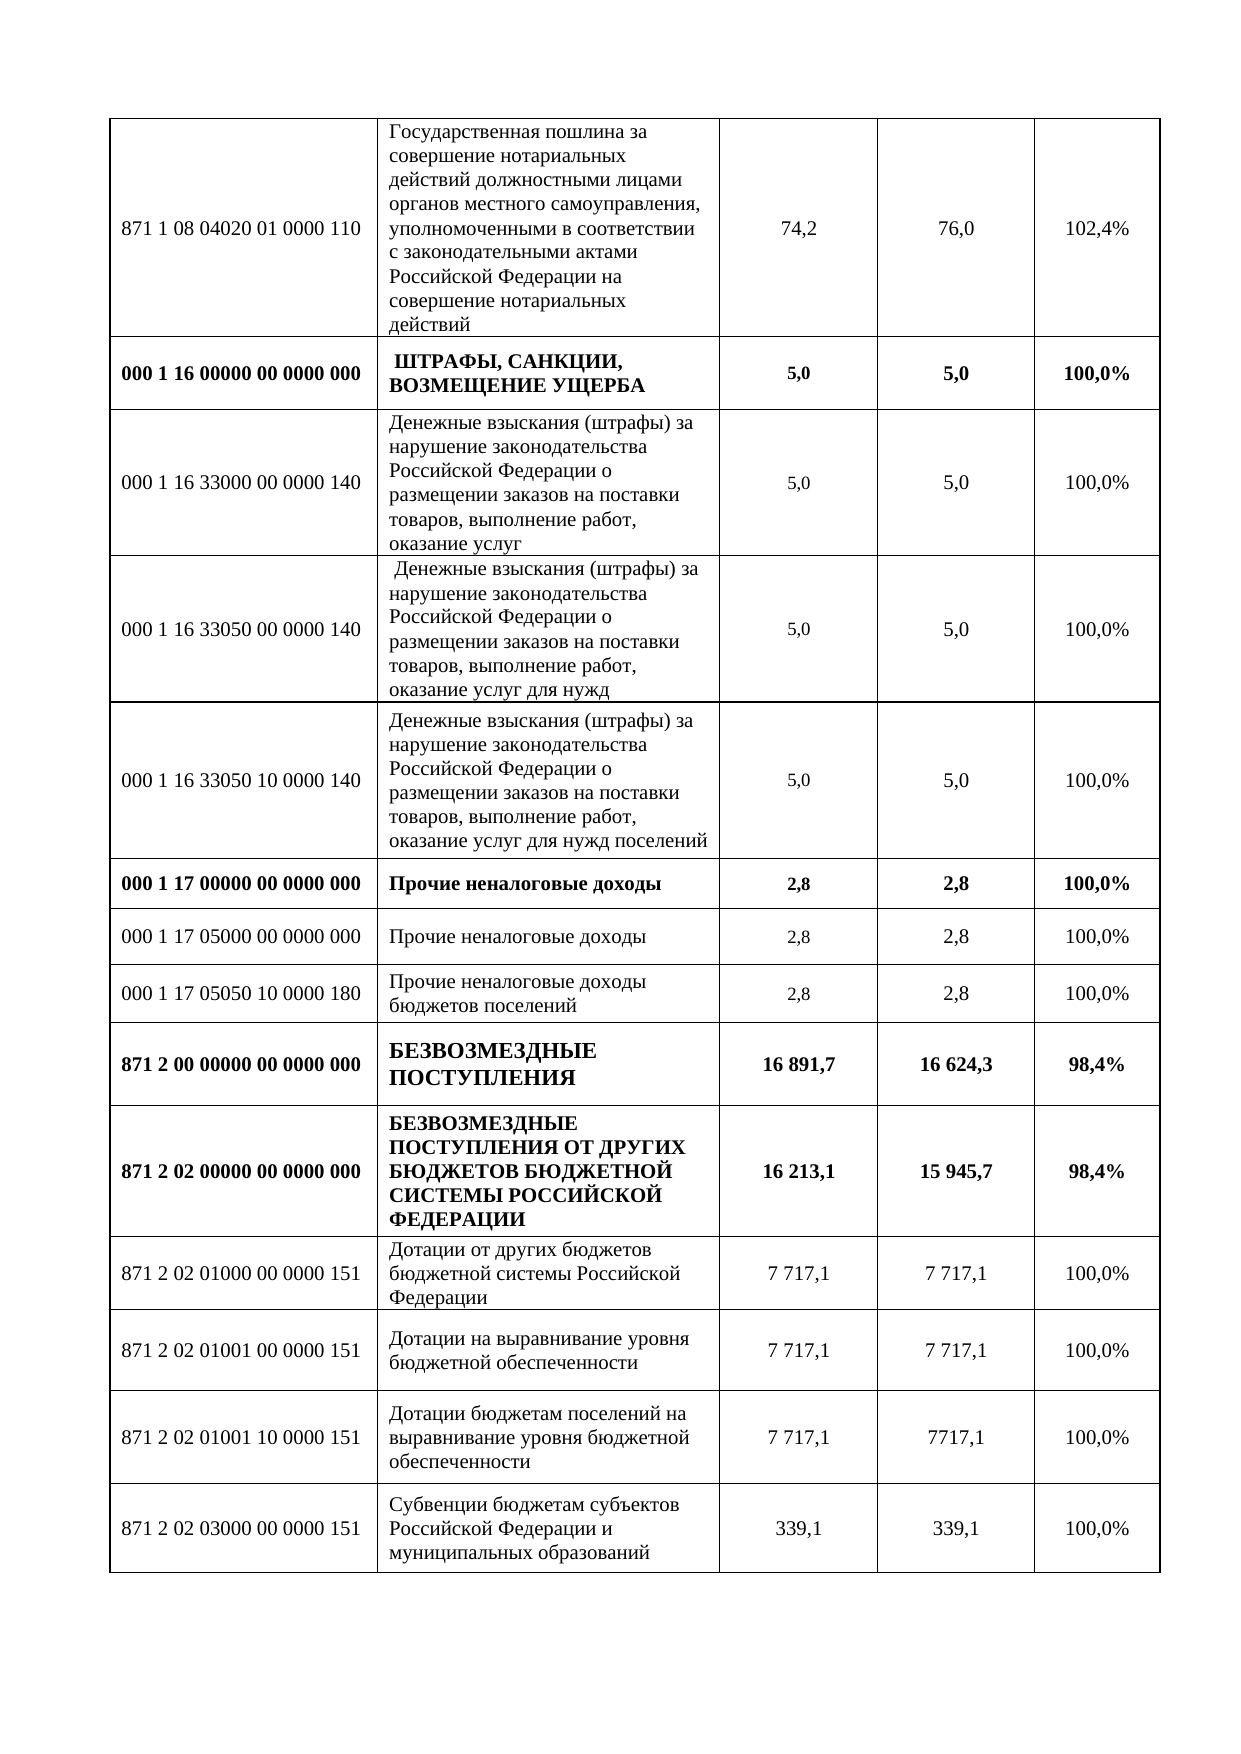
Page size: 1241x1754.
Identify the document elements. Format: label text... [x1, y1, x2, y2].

table_cell 5,0 [720, 337, 877, 409]
table_cell 871 2 02 01001 00 0000 151 [111, 1310, 377, 1390]
table_cell 339,1 [878, 1484, 1034, 1572]
table_cell Субвенции бюджетам субъектов Российской Федерации и муниципальных образований [378, 1484, 719, 1572]
table_cell 100,0% [1035, 1484, 1159, 1572]
table_cell БЕЗВОЗМЕЗДНЫЕ ПОСТУПЛЕНИЯ ОТ ДРУГИХ БЮДЖЕТОВ БЮДЖЕТНОЙ СИСТЕМЫ РОССИЙСКОЙ ФЕДЕРАЦИИ [378, 1106, 719, 1236]
table_cell Денежные взыскания (штрафы) за нарушение законодательства Российской Федерации о размещении заказов на поставки товаров, выполнение работ, оказание услуг для нужд поселений [378, 703, 719, 858]
table_cell 16 624,3 [878, 1023, 1034, 1104]
table_cell 98,4% [1035, 1106, 1159, 1236]
table_cell 2,8 [720, 965, 877, 1022]
table_cell 100,0% [1035, 1310, 1159, 1390]
table_cell 000 1 16 33050 10 0000 140 [111, 703, 377, 858]
table_cell 5,0 [878, 337, 1034, 409]
table_cell 000 1 16 00000 00 0000 000 [111, 337, 377, 409]
table_cell 102,4% [1035, 119, 1159, 336]
table_cell 100,0% [1035, 965, 1159, 1022]
table_cell 2,8 [878, 965, 1034, 1022]
table_cell 100,0% [1035, 556, 1159, 701]
table_cell 871 2 00 00000 00 0000 000 [111, 1023, 377, 1104]
table_cell 000 1 16 33000 00 0000 140 [111, 410, 377, 554]
table_cell 000 1 16 33050 00 0000 140 [111, 556, 377, 701]
table_cell 16 891,7 [720, 1023, 877, 1104]
table_cell 100,0% [1035, 703, 1159, 858]
table_cell 7 717,1 [878, 1237, 1034, 1309]
table_cell Дотации на выравнивание уровня бюджетной обеспеченности [378, 1310, 719, 1390]
table_cell 16 213,1 [720, 1106, 877, 1236]
table_cell 100,0% [1035, 1391, 1159, 1482]
table_cell 5,0 [878, 410, 1034, 554]
table_cell 5,0 [878, 556, 1034, 701]
table_cell 339,1 [720, 1484, 877, 1572]
table_cell 5,0 [878, 703, 1034, 858]
table_cell 7 717,1 [878, 1310, 1034, 1390]
table_cell 871 2 02 01000 00 0000 151 [111, 1237, 377, 1309]
table_cell 000 1 17 05050 10 0000 180 [111, 965, 377, 1022]
table_cell Прочие неналоговые доходы [378, 909, 719, 964]
table_cell БЕЗВОЗМЕЗДНЫЕ ПОСТУПЛЕНИЯ [378, 1023, 719, 1104]
table_cell 5,0 [720, 703, 877, 858]
table_cell 98,4% [1035, 1023, 1159, 1104]
table_cell 2,8 [720, 859, 877, 908]
table_cell 000 1 17 05000 00 0000 000 [111, 909, 377, 964]
table_cell 100,0% [1035, 909, 1159, 964]
table_cell 100,0% [1035, 410, 1159, 554]
table_cell Дотации бюджетам поселений на выравнивание уровня бюджетной обеспеченности [378, 1391, 719, 1482]
table_cell 7 717,1 [720, 1310, 877, 1390]
table_cell 2,8 [878, 909, 1034, 964]
table_cell 2,8 [878, 859, 1034, 908]
table_cell 76,0 [878, 119, 1034, 336]
table_cell Прочие неналоговые доходы бюджетов поселений [378, 965, 719, 1022]
table_cell Государственная пошлина за совершение нотариальных действий должностными лицами органов местного самоуправления, уполномоченными в соответствии с законодательными актами Российской Федерации на совершение нотариальных действий [378, 119, 719, 336]
table_cell 871 2 02 01001 10 0000 151 [111, 1391, 377, 1482]
table_cell 15 945,7 [878, 1106, 1034, 1236]
table_cell 871 1 08 04020 01 0000 110 [111, 119, 377, 336]
table_cell 2,8 [720, 909, 877, 964]
table_cell Прочие неналоговые доходы [378, 859, 719, 908]
table_cell Дотации от других бюджетов бюджетной системы Российской Федерации [378, 1237, 719, 1309]
table_cell 100,0% [1035, 337, 1159, 409]
table_cell Денежные взыскания (штрафы) за нарушение законодательства Российской Федерации о размещении заказов на поставки товаров, выполнение работ, оказание услуг для нужд [378, 556, 719, 701]
table_cell 000 1 17 00000 00 0000 000 [111, 859, 377, 908]
table_cell 7717,1 [878, 1391, 1034, 1482]
table_cell 74,2 [720, 119, 877, 336]
table_cell 100,0% [1035, 1237, 1159, 1309]
table_cell 5,0 [720, 410, 877, 554]
table_cell 5,0 [720, 556, 877, 701]
table_cell 100,0% [1035, 859, 1159, 908]
table_cell ШТРАФЫ, САНКЦИИ, ВОЗМЕЩЕНИЕ УЩЕРБА [378, 337, 719, 409]
table_cell Денежные взыскания (штрафы) за нарушение законодательства Российской Федерации о размещении заказов на поставки товаров, выполнение работ, оказание услуг [378, 410, 719, 554]
table_cell 7 717,1 [720, 1391, 877, 1482]
table_cell 7 717,1 [720, 1237, 877, 1309]
table_cell 871 2 02 00000 00 0000 000 [111, 1106, 377, 1236]
table_cell 871 2 02 03000 00 0000 151 [111, 1484, 377, 1572]
